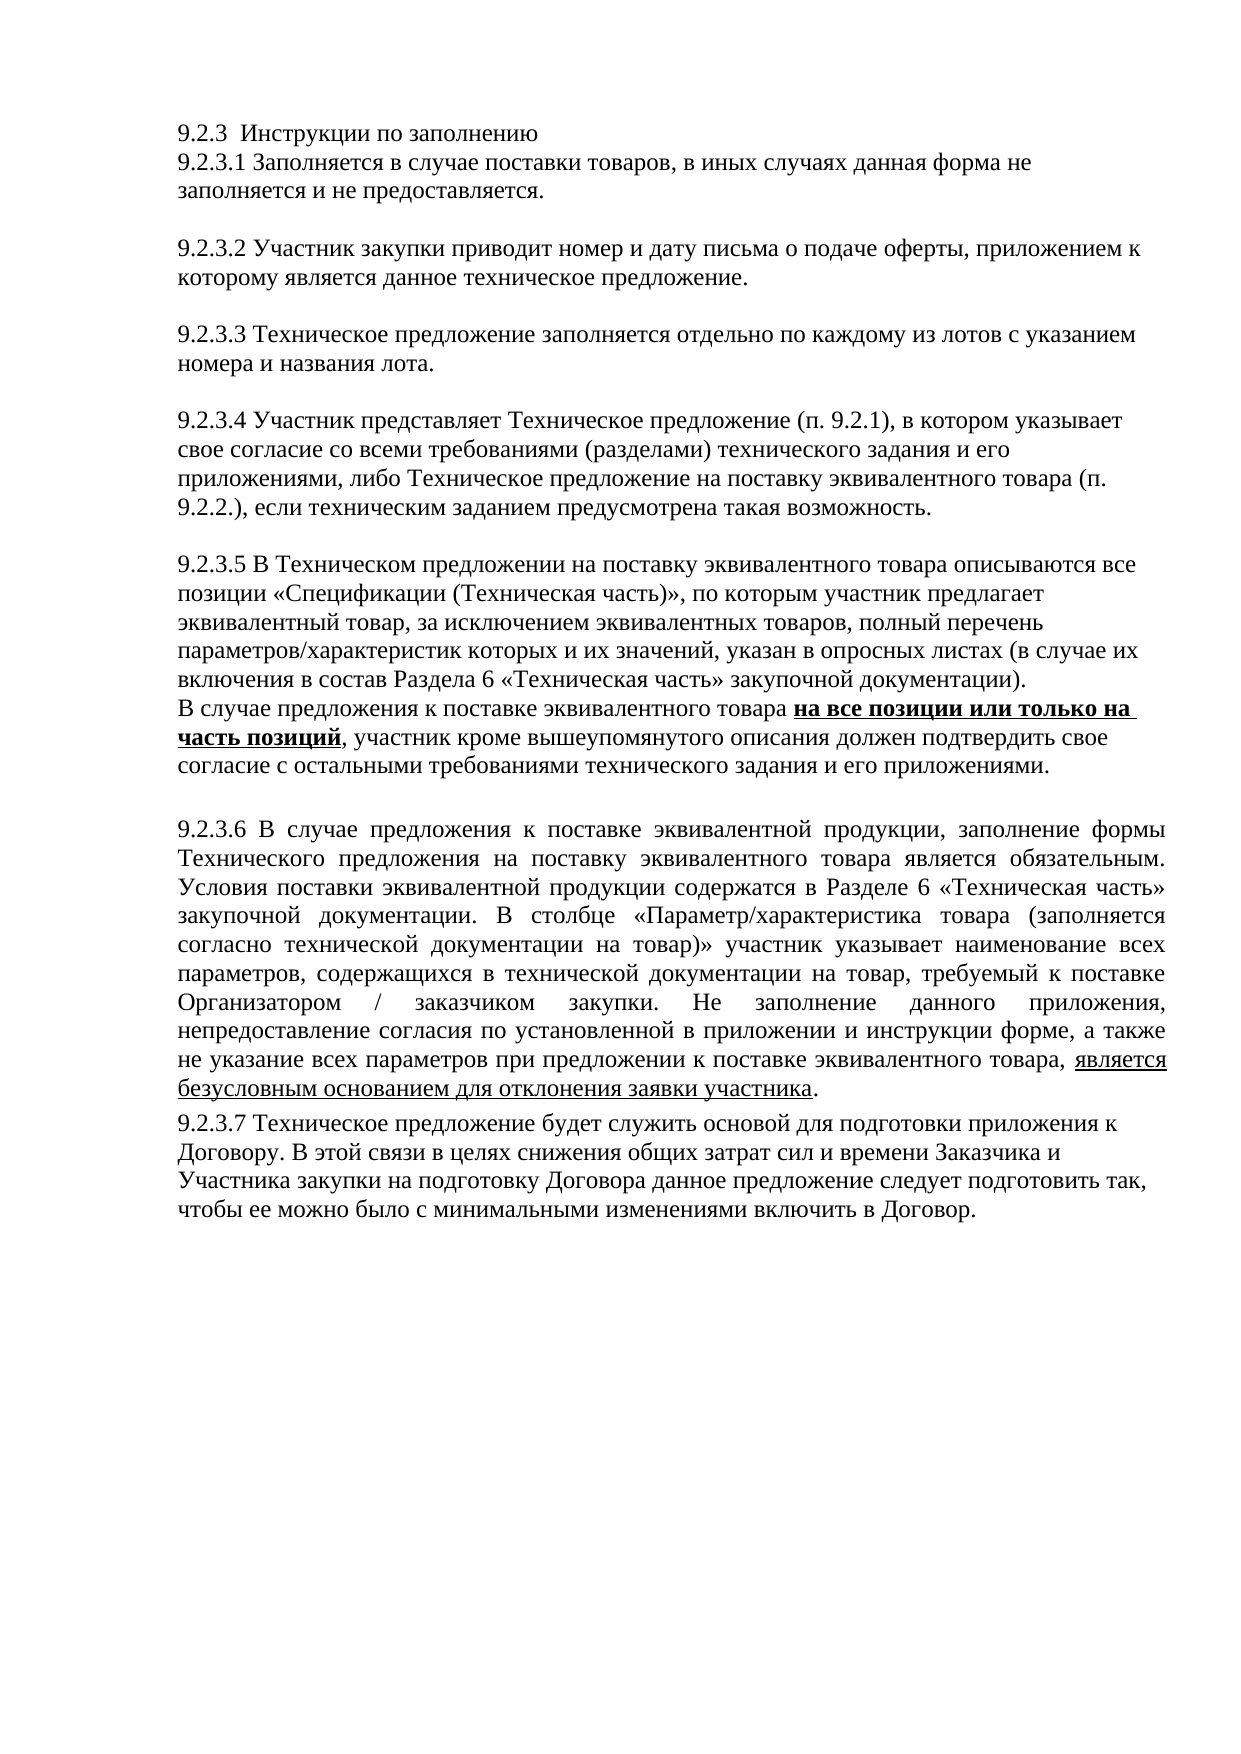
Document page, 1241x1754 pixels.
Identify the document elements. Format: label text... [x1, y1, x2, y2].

text 9.2.3.1 Заполняется в случае поставки товаров, в иных случаях данная форма не заполняется и не предоставляется. [177, 147, 1167, 204]
text 9.2.3.6 В случае предложения к поставке эквивалентной продукции, заполнение формы Технического предложения на поставку эквивалентного товара является обязательным. Условия поставки эквивалентной продукции содержатся в Разделе 6 «Техническая часть» закупочной документации. В столбце «Параметр/характеристика товара (заполняется согласно технической документации на товар)» участник указывает наименование всех параметров, содержащихся в технической документации на товар, требуемый к поставке Организатором / заказчиком закупки. Не заполнение данного приложения, непредоставление согласия по установленной в приложении и инструкции форме, а также не указание всех параметров при предложении к поставке эквивалентного товара, является безусловным основанием для отклонения заявки участника. [177, 814, 1167, 1102]
text 9.2.3.3 Техническое предложение заполняется отдельно по каждому из лотов с указанием номера и названия лота. [177, 319, 1167, 377]
text В случае предложения к поставке эквивалентного товара на все позиции или только на часть позиций, участник кроме вышеупомянутого описания должен подтвердить свое согласие с остальными требованиями технического задания и его приложениями. [177, 693, 1167, 779]
text 9.2.3.4 Участник представляет Техническое предложение (п. 9.2.1), в котором указывает свое согласие со всеми требованиями (разделами) технического задания и его приложениями, либо Техническое предложение на поставку эквивалентного товара (п. 9.2.2.), если техническим заданием предусмотрена такая возможность. [177, 406, 1167, 521]
text 9.2.3.2 Участник закупки приводит номер и дату письма о подаче оферты, приложением к которому является данное техническое предложение. [177, 233, 1167, 291]
text 9.2.3 Инструкции по заполнению [177, 118, 1167, 147]
text 9.2.3.5 В Техническом предложении на поставку эквивалентного товара описываются все позиции «Спецификации (Техническая часть)», по которым участник предлагает эквивалентный товар, за исключением эквивалентных товаров, полный перечень параметров/характеристик которых и их значений, указан в опросных листах (в случае их включения в состав Раздела 6 «Техническая часть» закупочной документации). [177, 549, 1167, 693]
text 9.2.3.7 Техническое предложение будет служить основой для подготовки приложения к Договору. В этой связи в целях снижения общих затрат сил и времени Заказчика и Участника закупки на подготовку Договора данное предложение следует подготовить так, чтобы ее можно было с минимальными изменениями включить в Договор. [177, 1108, 1167, 1223]
